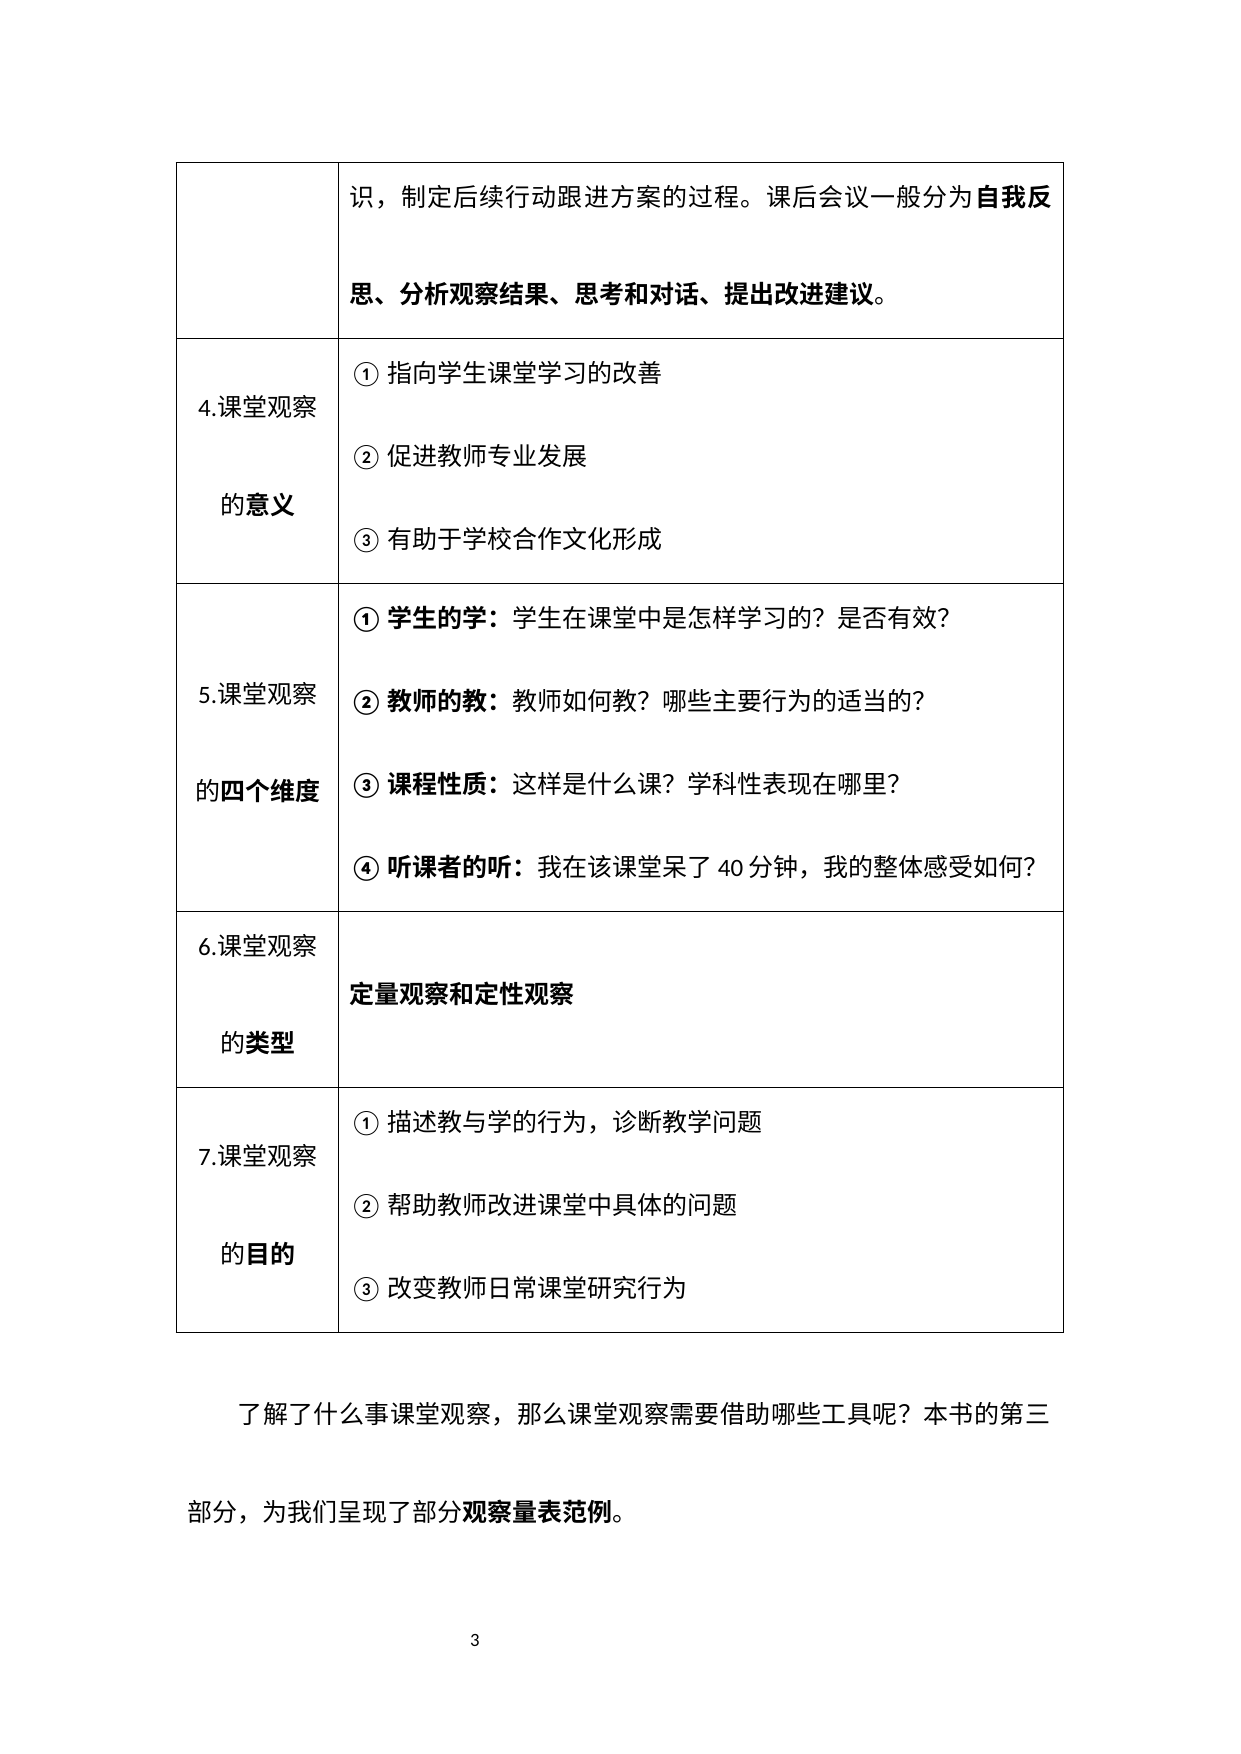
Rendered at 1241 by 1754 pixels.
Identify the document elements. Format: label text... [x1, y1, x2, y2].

table_cell 4.课堂观察的意义 [177, 339, 338, 583]
table_cell 定量观察和定性观察 [339, 912, 1063, 1087]
table_cell ①学生的学：学生在课堂中是怎样学习的？是否有效？ ②教师的教：教师如何教？哪些主要行为的适当的？ ③课程性质：这样是什么课？学科性表现在哪里？ ④听课者的听：我在该课堂呆了40分钟，我的整体感受如何？ [339, 584, 1063, 911]
table_cell 6.课堂观察的类型 [177, 912, 338, 1087]
list 了解了什么事课堂观察，那么课堂观察需要借助哪些工具呢？本书的第三部分，为我们呈现了部分观察量表范例。 [187, 1380, 1053, 1543]
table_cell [339, 163, 1063, 338]
table_cell 7.课堂观察的目的 [177, 1088, 338, 1332]
table_cell ①指向学生课堂学习的改善 ②促进教师专业发展 ③有助于学校合作文化形成 [339, 339, 1063, 583]
table_cell ①描述教与学的行为，诊断教学问题 ②帮助教师改进课堂中具体的问题 ③改变教师日常课堂研究行为 [339, 1088, 1063, 1332]
table_cell 5.课堂观察的四个维度 [177, 584, 338, 911]
